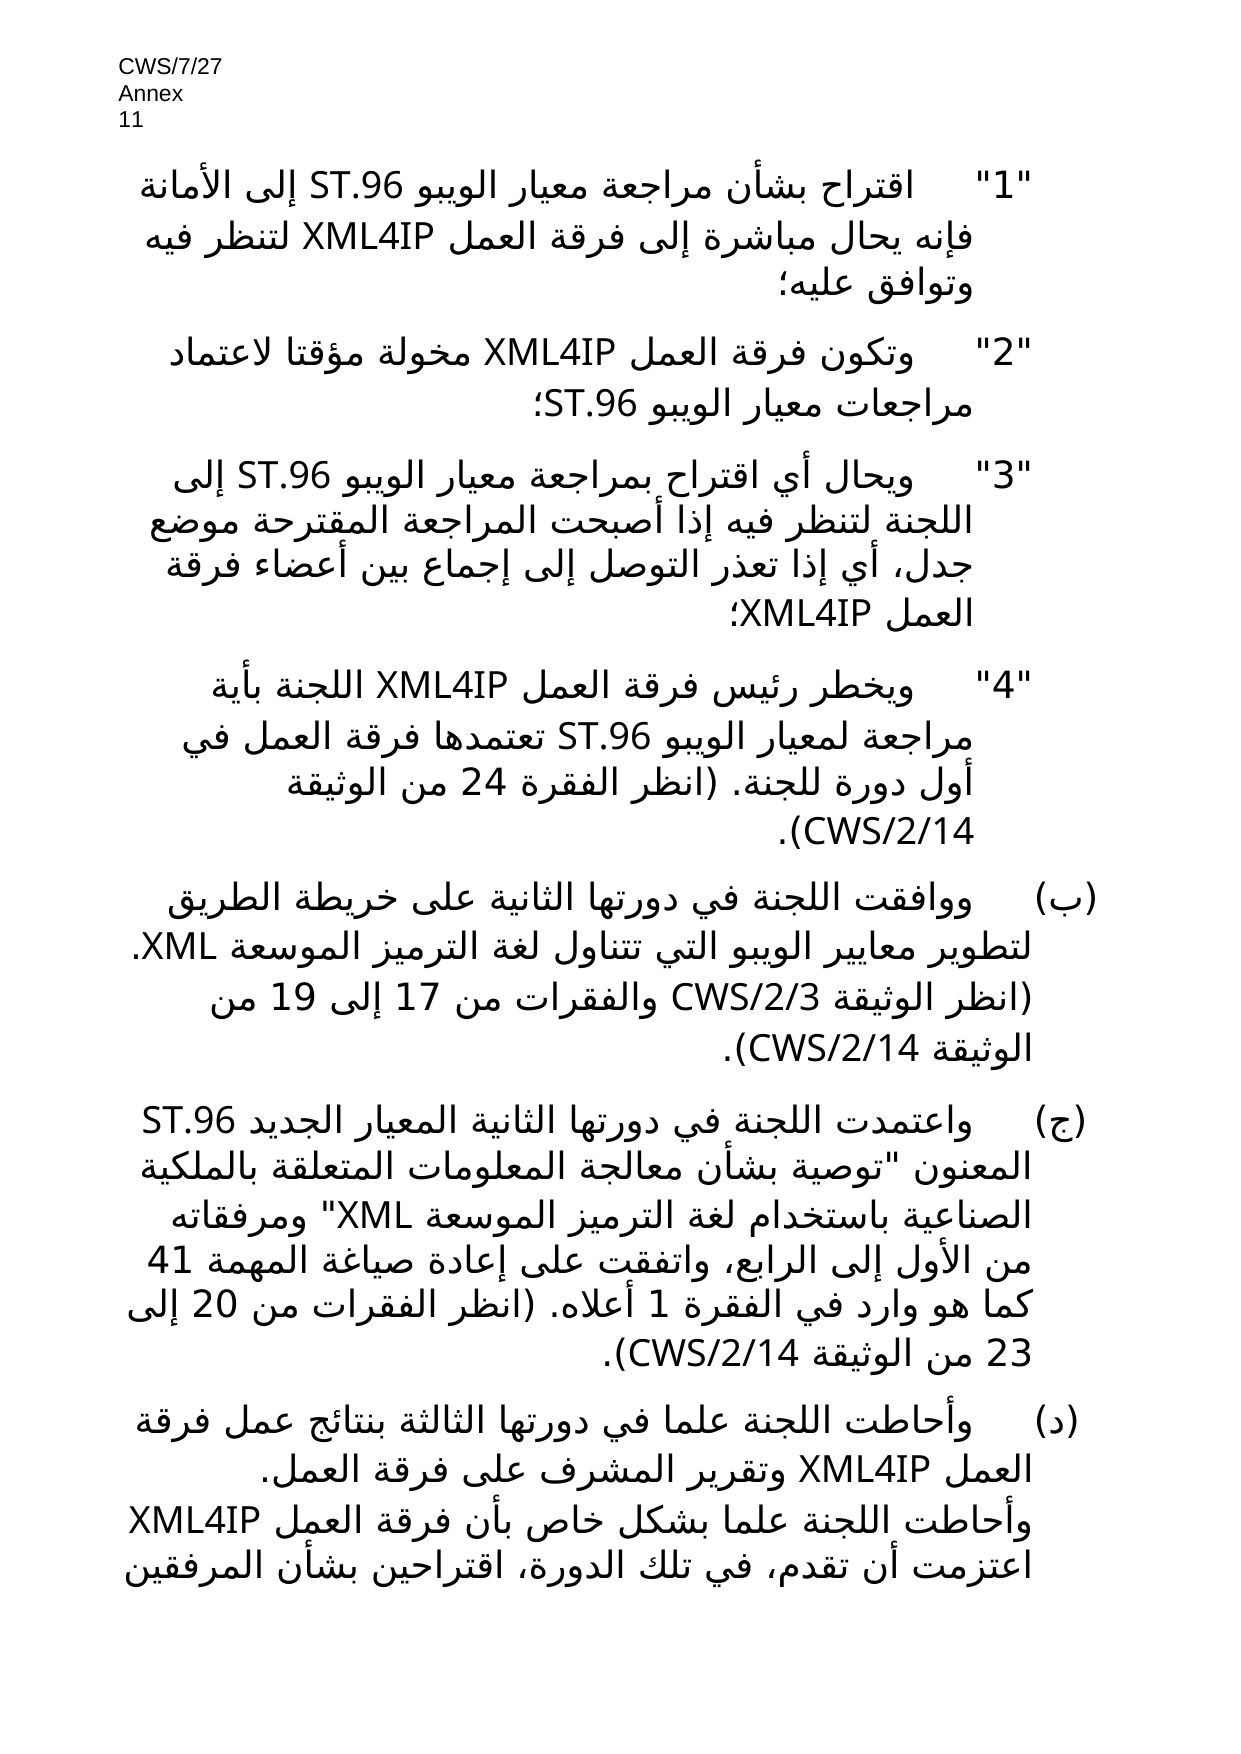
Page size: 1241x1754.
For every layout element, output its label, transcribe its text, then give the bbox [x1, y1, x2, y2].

list اقتراح بشأن مراجعة معيار الويبو ST.96 إلى الأمانة فإنه يحال مباشرة إلى فرقة العمل XML4IP لتنظر فيه وتوافق عليه؛ [118, 158, 974, 304]
list ووافقت اللجنة في دورتها الثانية على خريطة الطريق لتطوير معايير الويبو التي تتناول لغة الترميز الموسعة XML. (انظر الوثيقة CWS/2/3 والفقرات من 17 إلى 19 من الوثيقة CWS/2/14). [118, 876, 1033, 1073]
list واعتمدت اللجنة في دورتها الثانية المعيار الجديد ST.96 المعنون "توصية بشأن معالجة المعلومات المتعلقة بالملكية الصناعية باستخدام لغة الترميز الموسعة XML" ومرفقاته من الأول إلى الرابع، واتفقت على إعادة صياغة المهمة 41 كما هو وارد في الفقرة 1 أعلاه. (انظر الفقرات من 20 إلى 23 من الوثيقة CWS/2/14). [118, 1093, 1033, 1377]
list وتكون فرقة العمل XML4IP مخولة مؤقتا لاعتماد مراجعات معيار الويبو ST.96؛ [118, 325, 974, 427]
list ويخطر رئيس فرقة العمل XML4IP اللجنة بأية مراجعة لمعيار الويبو ST.96 تعتمدها فرقة العمل في أول دورة للجنة. (انظر الفقرة 24 من الوثيقة CWS/2/14). [118, 658, 974, 855]
list ويحال أي اقتراح بمراجعة معيار الويبو ST.96 إلى اللجنة لتنظر فيه إذا أصبحت المراجعة المقترحة موضع جدل، أي إذا تعذر التوصل إلى إجماع بين أعضاء فرقة العمل XML4IP؛ [118, 448, 974, 637]
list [118, 1398, 1033, 1588]
